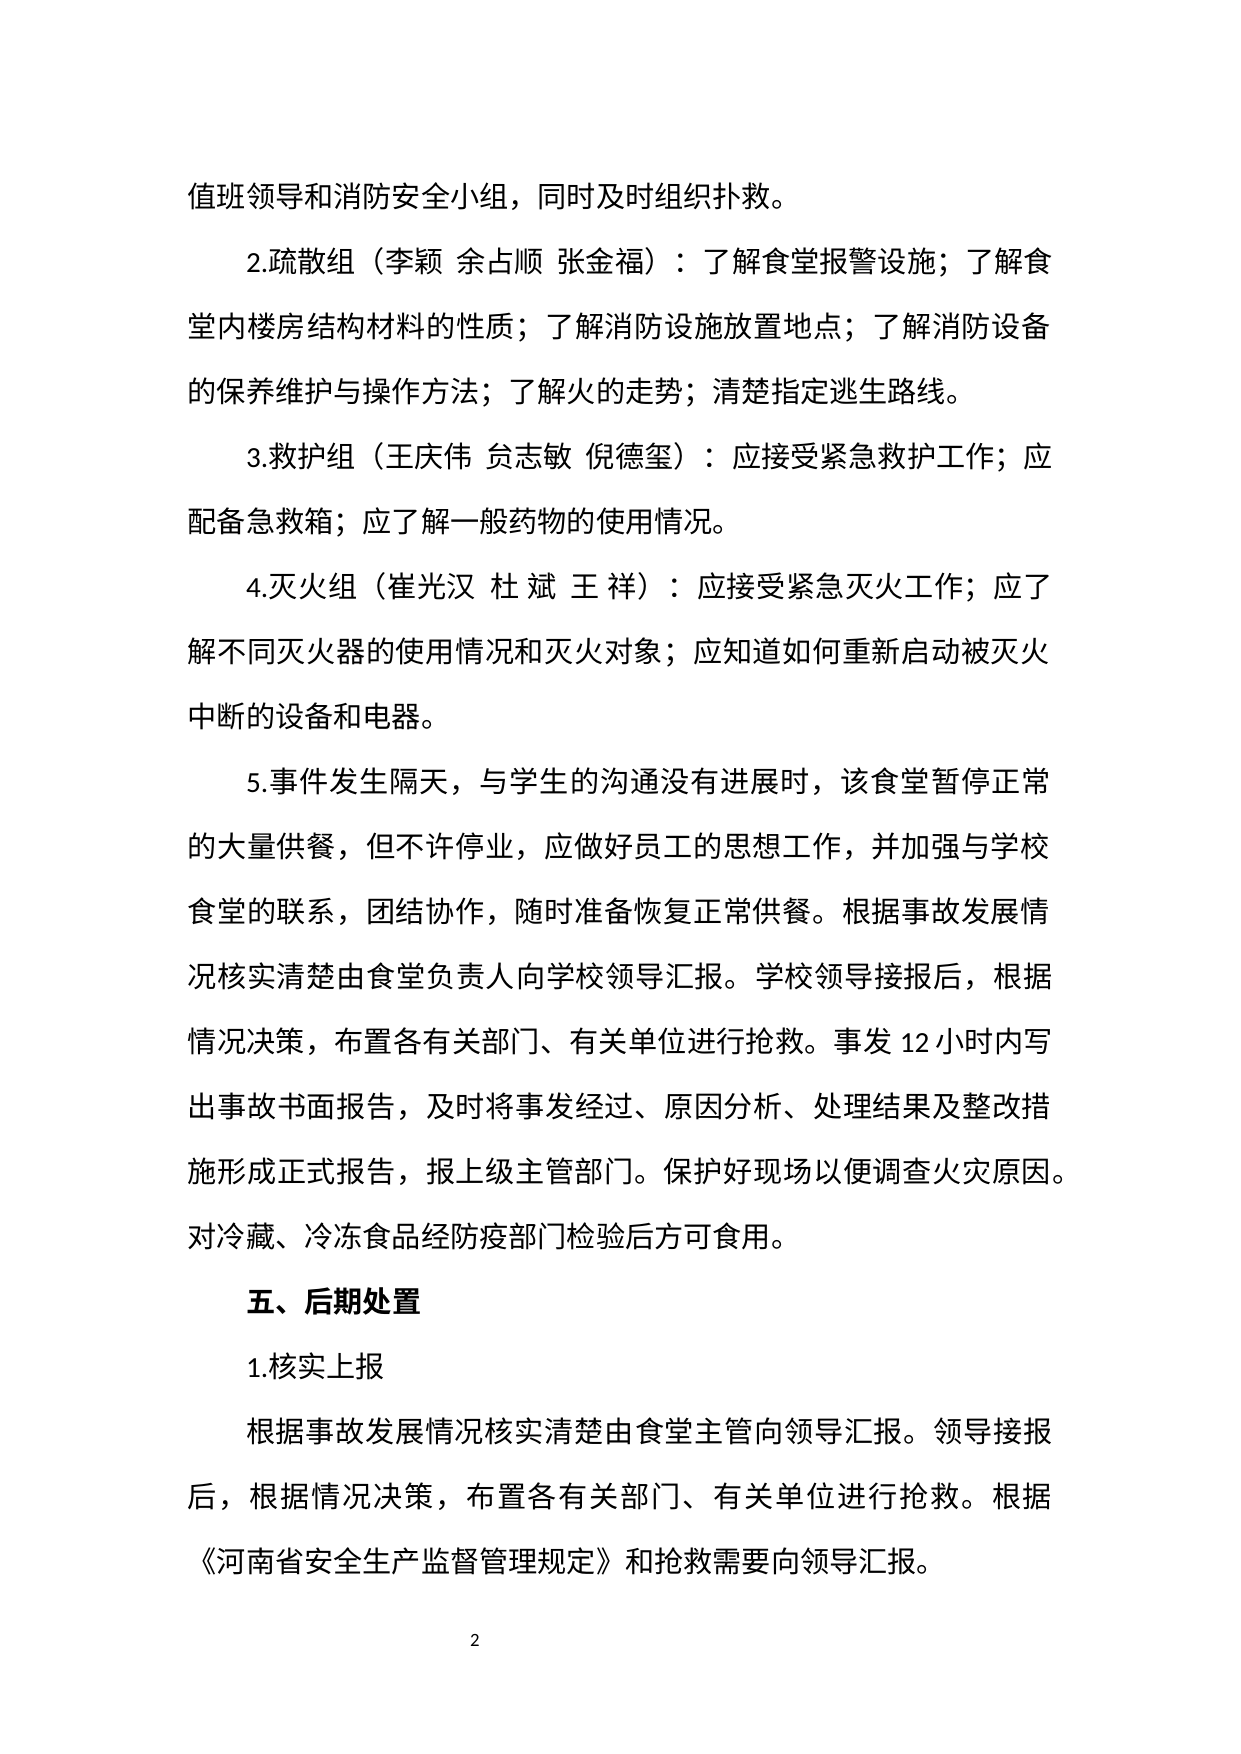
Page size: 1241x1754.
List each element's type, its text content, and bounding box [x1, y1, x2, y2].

text 根据事故发展情况核实清楚由食堂主管向领导汇报。领导接报后，根据情况决策，布置各有关部门、有关单位进行抢救。根据《河南省安全生产监督管理规定》和抢救需要向领导汇报。 [187, 1397, 1053, 1592]
text 5.事件发生隔天，与学生的沟通没有进展时，该食堂暂停正常的大量供餐，但不许停业，应做好员工的思想工作，并加强与学校食堂的联系，团结协作，随时准备恢复正常供餐。根据事故发展情况核实清楚由食堂负责人向学校领导汇报。学校领导接报后，根据情况决策，布置各有关部门、有关单位进行抢救。事发12小时内写出事故书面报告，及时将事发经过、原因分析、处理结果及整改措施形成正式报告，报上级主管部门。保护好现场以便调查火灾原因。对冷藏、冷冻食品经防疫部门检验后方可食用。 [187, 747, 1053, 1267]
text 1.核实上报 [187, 1332, 1053, 1397]
text 2.疏散组（李颖 余占顺 张金福）：了解食堂报警设施；了解食堂内楼房结构材料的性质；了解消防设施放置地点；了解消防设备的保养维护与操作方法；了解火的走势；清楚指定逃生路线。 [187, 227, 1053, 422]
text 3.救护组（王庆伟 贠志敏 倪德玺）：应接受紧急救护工作；应配备急救箱；应了解一般药物的使用情况。 [187, 422, 1053, 552]
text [187, 162, 1053, 227]
text 4.灭火组（崔光汉 杜 斌 王 祥）：应接受紧急灭火工作；应了解不同灭火器的使用情况和灭火对象；应知道如何重新启动被灭火中断的设备和电器。 [187, 552, 1053, 747]
text 五、后期处置 [187, 1267, 1053, 1332]
